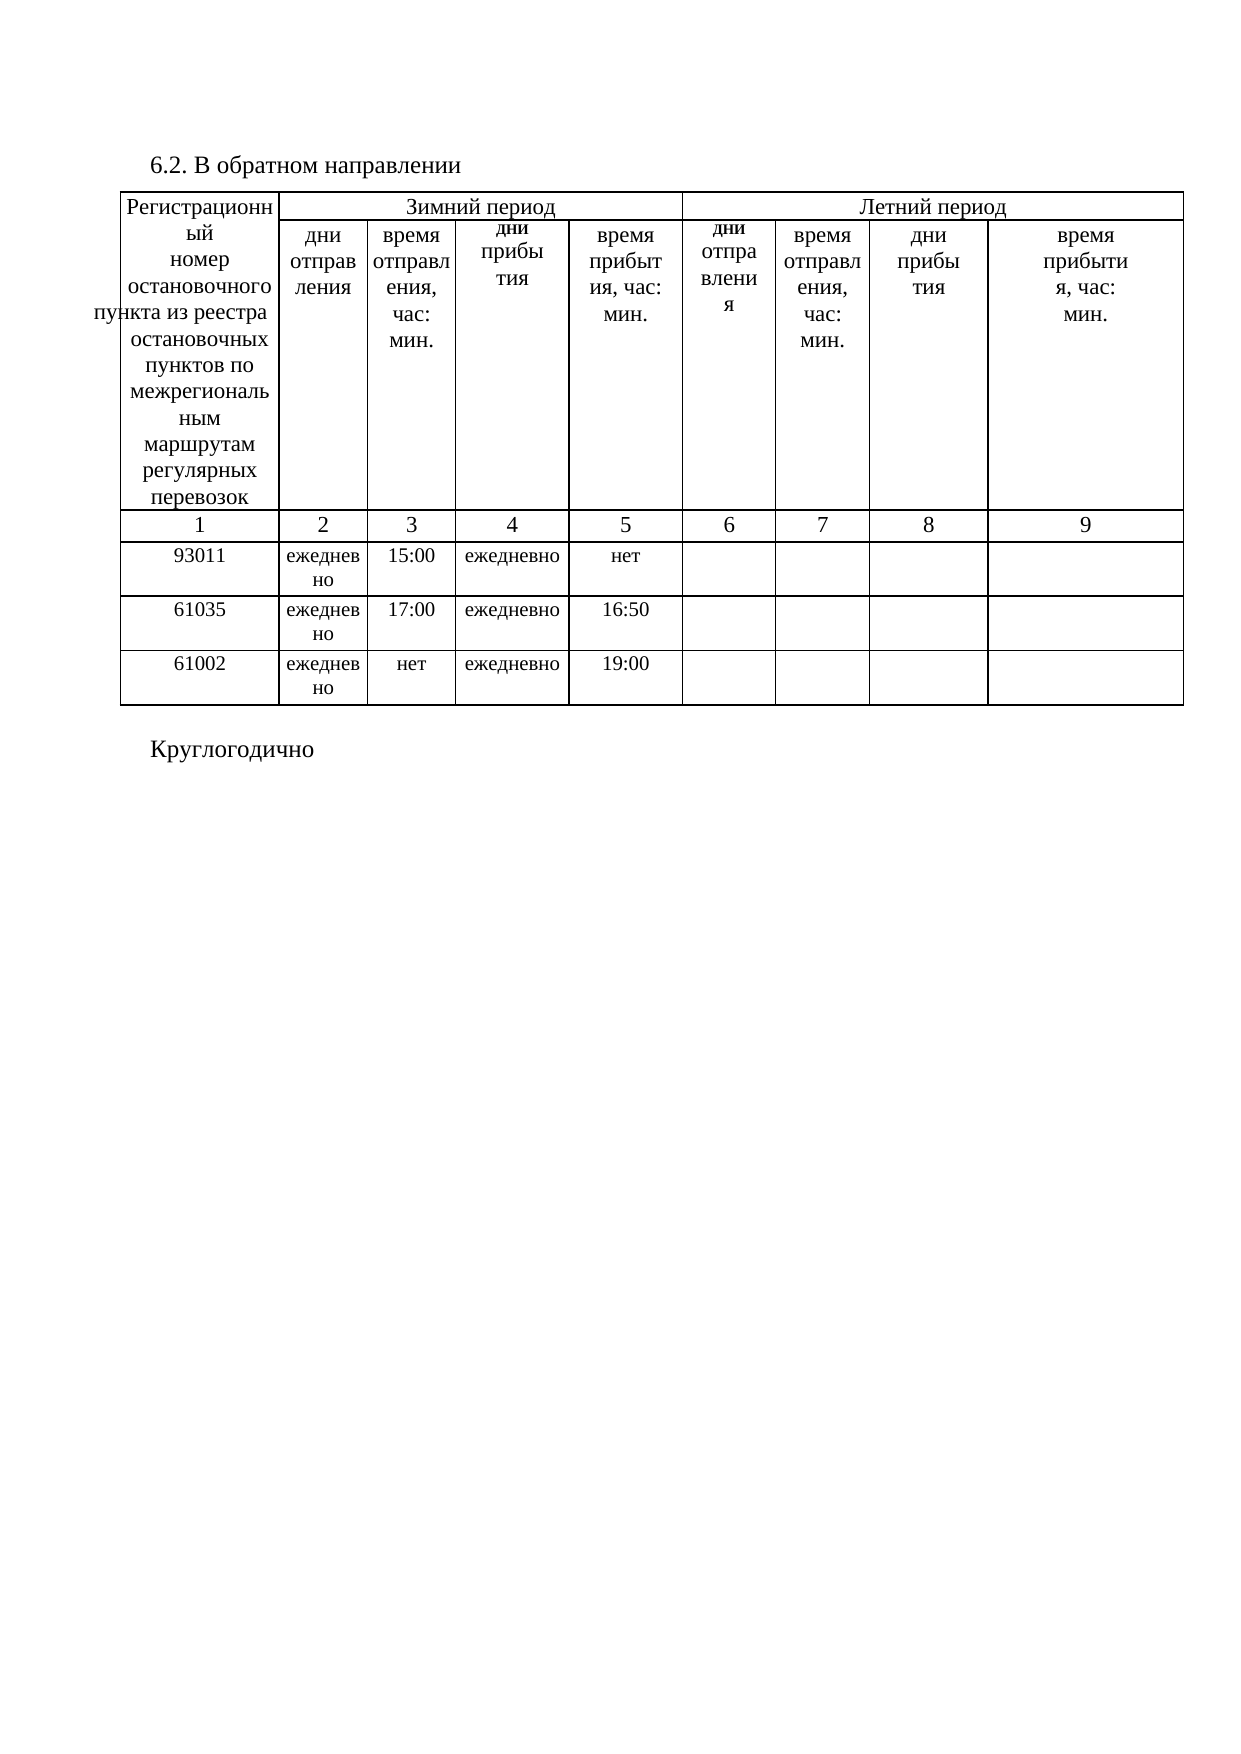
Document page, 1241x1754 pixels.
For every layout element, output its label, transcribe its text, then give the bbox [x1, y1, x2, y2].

table_header Летний период [683, 193, 1183, 219]
table_cell 1 [121, 511, 278, 541]
table_cell 3 [368, 511, 455, 541]
table_cell ежедневно [456, 651, 568, 704]
table_cell дни отправ ления [280, 221, 367, 509]
table_cell 17:00 [368, 597, 455, 650]
table_cell ежедневно [280, 597, 367, 650]
table_cell ежедневно [280, 651, 367, 704]
table_cell ДНИ прибы тия [456, 221, 568, 509]
table_cell [989, 597, 1183, 650]
table_cell 8 [870, 511, 987, 541]
table_cell [870, 597, 987, 650]
table_cell [683, 597, 775, 650]
table_cell [776, 543, 869, 595]
table_cell 19:00 [570, 651, 682, 704]
table_cell ДНИ отпра влени я [683, 221, 775, 509]
table_cell 6 [683, 511, 775, 541]
text Круглогодично [150, 734, 1090, 763]
table_cell [870, 543, 987, 595]
table_cell время прибыти я, час: мин. [989, 221, 1183, 509]
table_cell нет [570, 543, 682, 595]
table_cell 15:00 [368, 543, 455, 595]
table_cell 7 [776, 511, 869, 541]
table_cell 61035 [121, 597, 278, 650]
table_cell 61002 [121, 651, 278, 704]
table_cell 93011 [121, 543, 278, 595]
table_cell 9 [989, 511, 1183, 541]
table_cell 5 [570, 511, 682, 541]
table_cell [776, 651, 869, 704]
table_cell [989, 651, 1183, 704]
table_cell 2 [280, 511, 367, 541]
table_cell ежедневно [456, 597, 568, 650]
text 6.2. В обратном направлении [150, 150, 1090, 179]
table_cell ежедневно [280, 543, 367, 595]
table_cell время прибыт ия, час: мин. [570, 221, 682, 509]
table_cell время отправл ения, час: мин. [368, 221, 455, 509]
table_cell нет [368, 651, 455, 704]
table_cell [683, 543, 775, 595]
table_header Регистрационный номер остановочного пункта из реестра остановочных пунктов по межрегиональным маршрутам регулярных перевозок [121, 193, 278, 509]
table_cell 4 [456, 511, 568, 541]
table_cell 16:50 [570, 597, 682, 650]
table_cell [776, 597, 869, 650]
table_cell дни прибы тия [870, 221, 987, 509]
table_cell ежедневно [456, 543, 568, 595]
table_cell [870, 651, 987, 704]
table_cell [683, 651, 775, 704]
table_header Зимний период [280, 193, 682, 219]
table_cell время отправл ения, час: мин. [776, 221, 869, 509]
table_cell [989, 543, 1183, 595]
